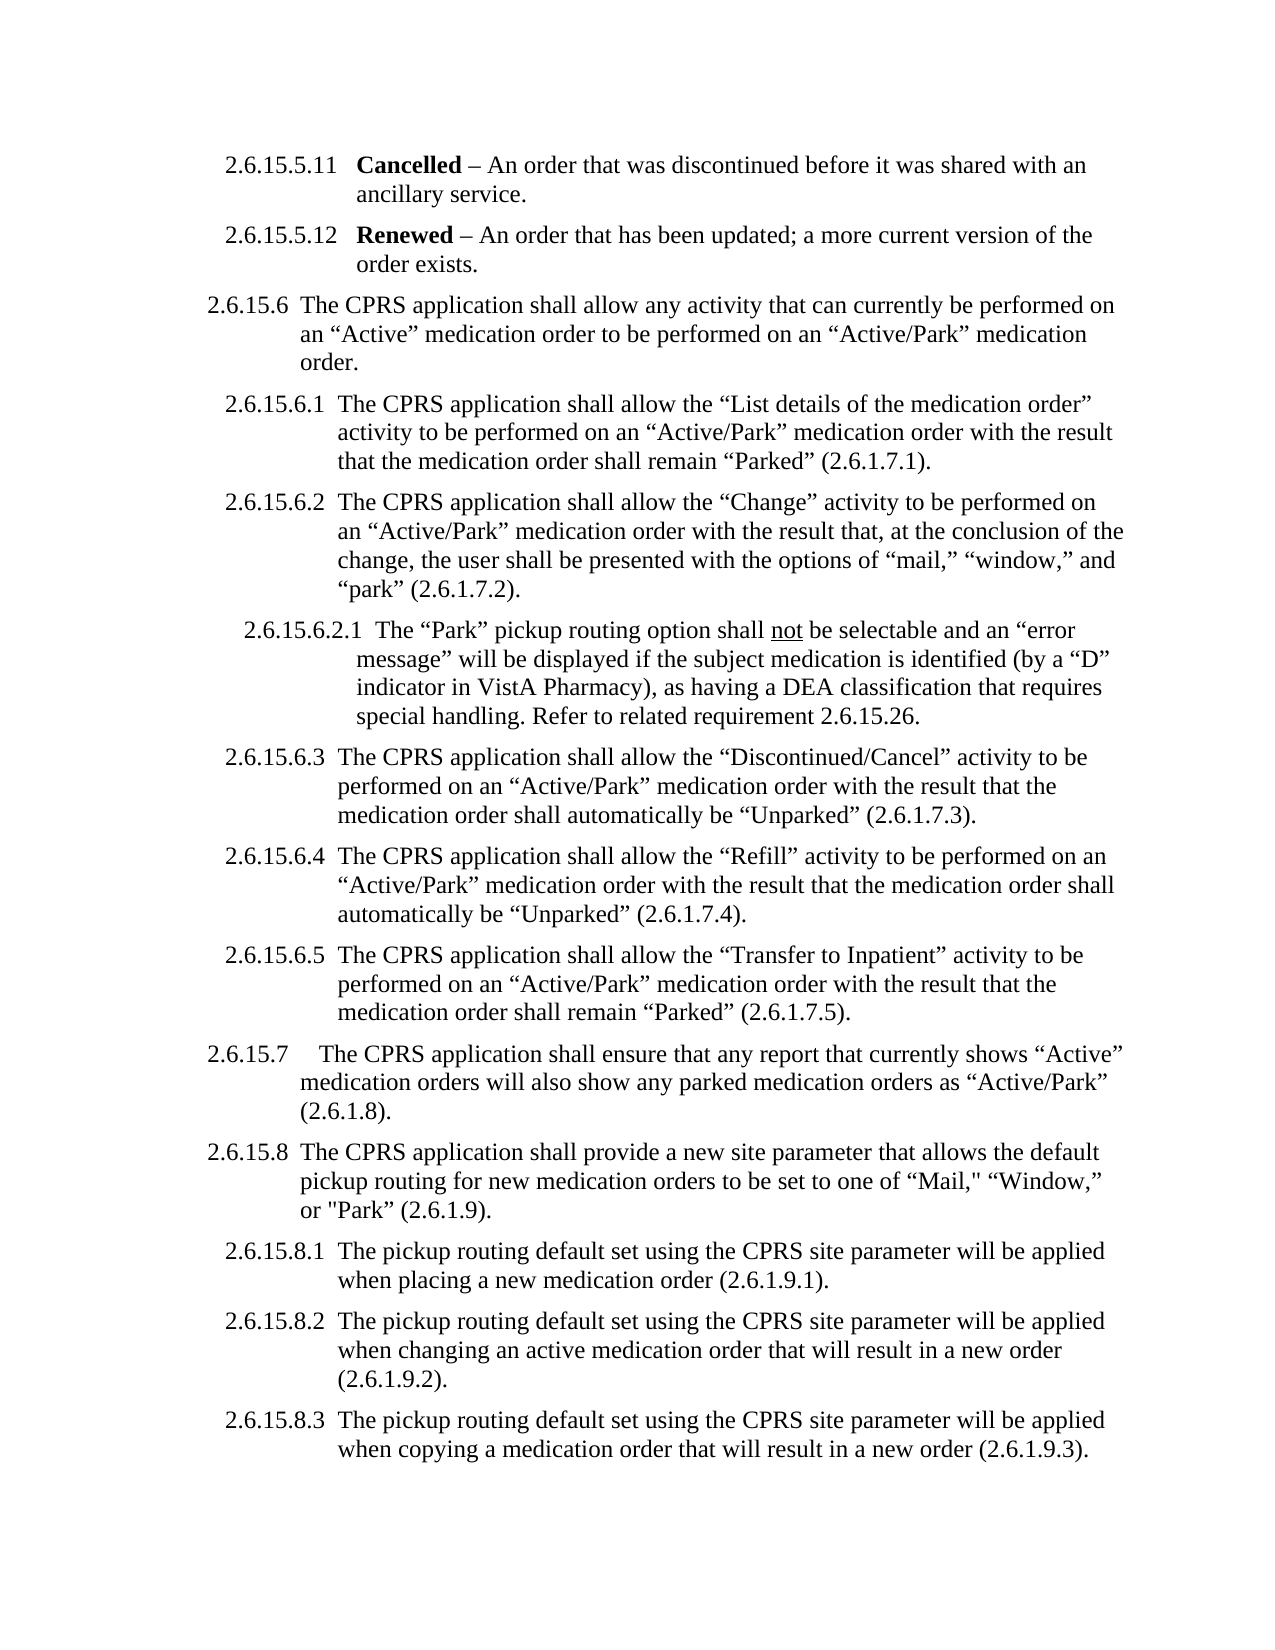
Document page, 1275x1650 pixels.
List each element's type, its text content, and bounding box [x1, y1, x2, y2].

list The CPRS application shall provide a new site parameter that allows the default pickup routing for new medication orders to be set to one of “Mail," “Window,” or "Park” (2.6.1.9). [207, 1137, 1125, 1224]
list The CPRS application shall ensure that any report that currently shows “Active” medication orders will also show any parked medication orders as “Active/Park” (2.6.1.8). [207, 1039, 1125, 1125]
list Cancelled – An order that was discontinued before it was shared with an ancillary service. [225, 150, 1125, 207]
list The CPRS application shall allow the “Discontinued/Cancel” activity to be performed on an “Active/Park” medication order with the result that the medication order shall automatically be “Unparked” (2.6.1.7.3). [225, 742, 1125, 829]
list The CPRS application shall allow the “List details of the medication order” activity to be performed on an “Active/Park” medication order with the result that the medication order shall remain “Parked” (2.6.1.7.1). [225, 389, 1125, 475]
list Renewed – An order that has been updated; a more current version of the order exists. [225, 220, 1125, 277]
list The CPRS application shall allow the “Transfer to Inpatient” activity to be performed on an “Active/Park” medication order with the result that the medication order shall remain “Parked” (2.6.1.7.5). [225, 940, 1125, 1026]
list The CPRS application shall allow the “Change” activity to be performed on an “Active/Park” medication order with the result that, at the conclusion of the change, the user shall be presented with the options of “mail,” “window,” and “park” (2.6.1.7.2). [225, 487, 1125, 602]
list The pickup routing default set using the CPRS site parameter will be applied when placing a new medication order (2.6.1.9.1). [225, 1236, 1125, 1294]
list The CPRS application shall allow any activity that can currently be performed on an “Active” medication order to be performed on an “Active/Park” medication order. [207, 290, 1125, 376]
list The CPRS application shall allow the “Refill” activity to be performed on an “Active/Park” medication order with the result that the medication order shall automatically be “Unparked” (2.6.1.7.4). [225, 841, 1125, 927]
list The pickup routing default set using the CPRS site parameter will be applied when copying a medication order that will result in a new order (2.6.1.9.3). [225, 1405, 1125, 1462]
list The pickup routing default set using the CPRS site parameter will be applied when changing an active medication order that will result in a new order (2.6.1.9.2). [225, 1306, 1125, 1392]
list The “Park” pickup routing option shall not be selectable and an “error message” will be displayed if the subject medication is identified (by a “D” indicator in VistA Pharmacy), as having a DEA classification that requires special handling. Refer to related requirement 2.6.15.26. [244, 615, 1125, 730]
